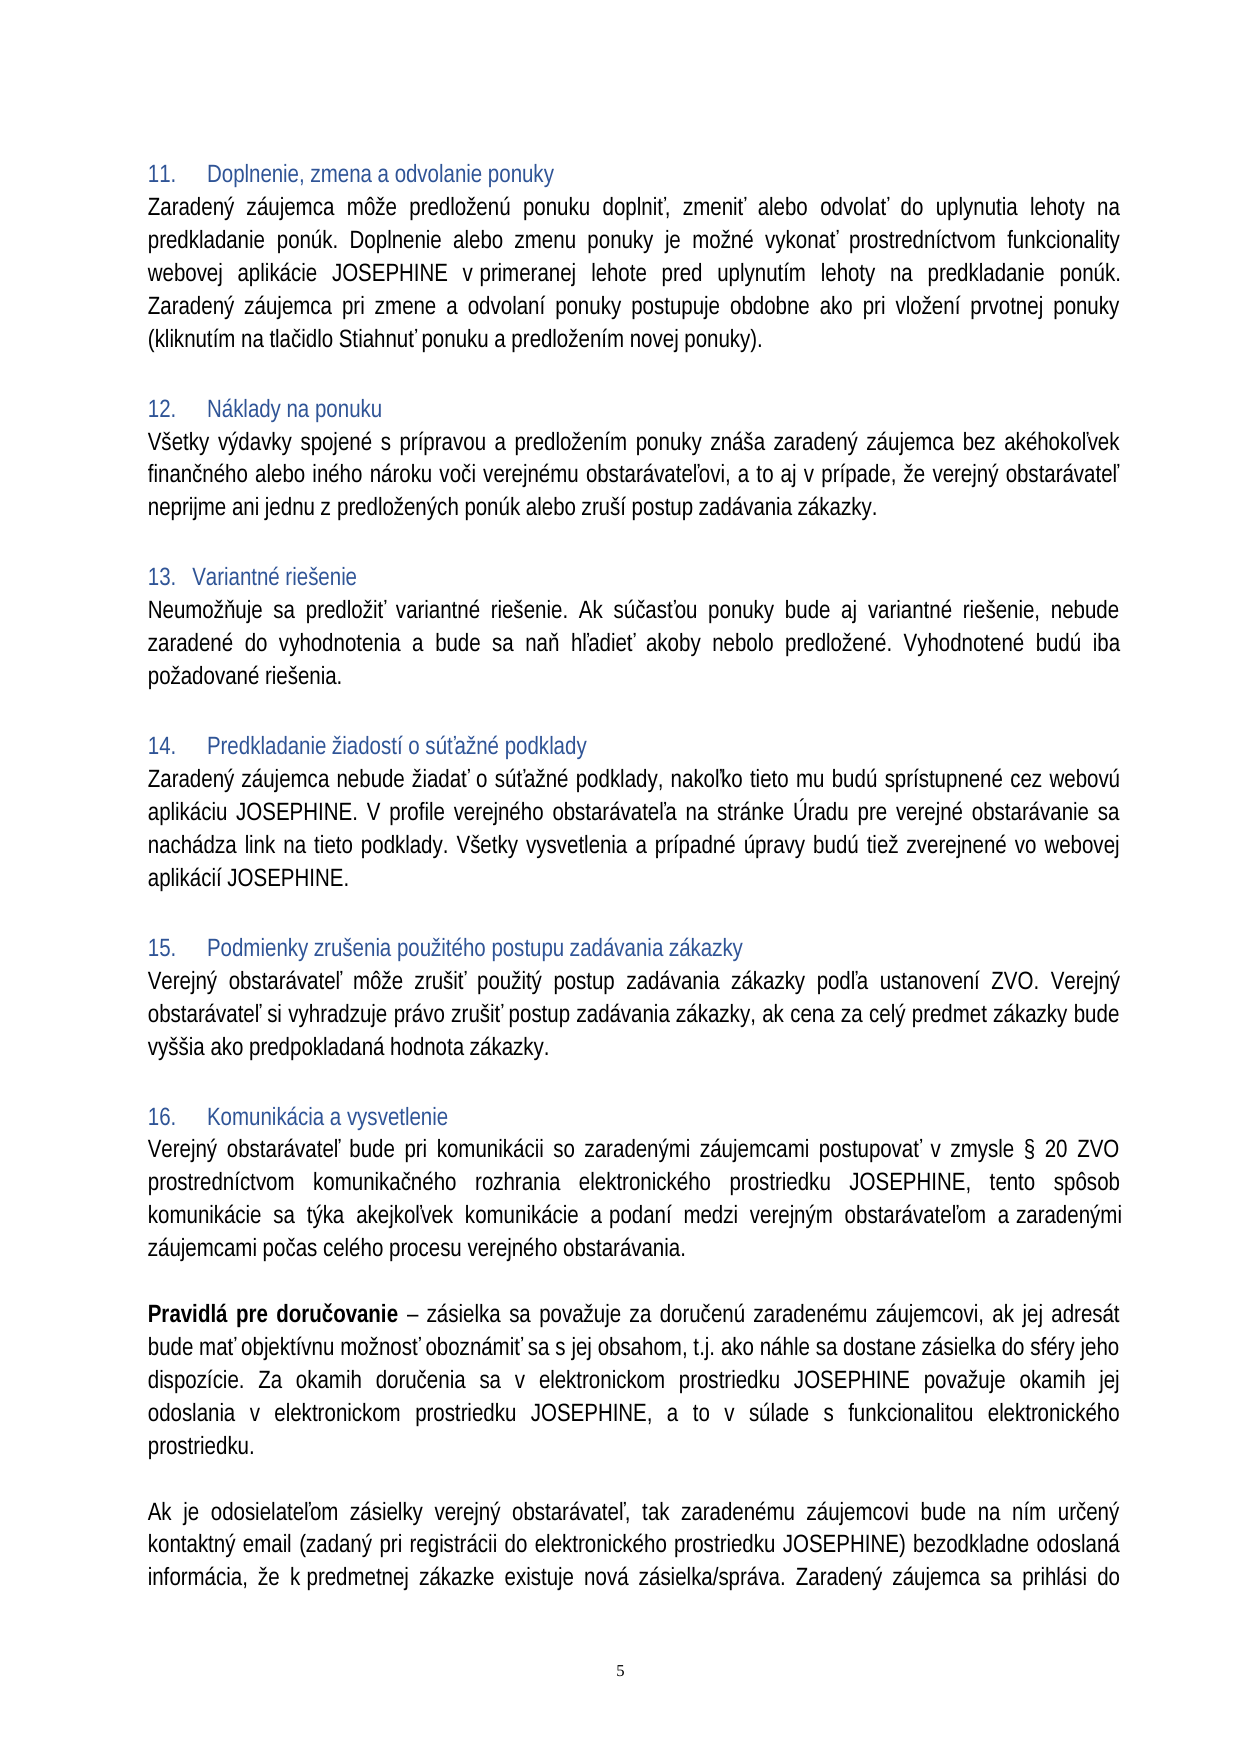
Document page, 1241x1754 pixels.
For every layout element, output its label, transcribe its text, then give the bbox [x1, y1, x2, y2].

subtitle Doplnenie, zmena a odvolanie ponuky [148, 159, 1122, 188]
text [148, 1497, 1122, 1591]
subtitle Predkladanie žiadostí o súťažné podklady [148, 731, 1122, 760]
subtitle Podmienky zrušenia použitého postupu zadávania zákazky [148, 933, 1122, 961]
text Verejný obstarávateľ bude pri komunikácii so zaradenými záujemcami postupovať v zmysle § 20 ZVO prostredníctvom komunikačného rozhrania elektronického prostriedku JOSEPHINE, tento spôsob komunikácie sa týka akejkoľvek komunikácie a podaní medzi verejným obstarávateľom a zaradenými záujemcami počas celého procesu verejného obstarávania. [148, 1134, 1122, 1262]
text Verejný obstarávateľ môže zrušiť použitý postup zadávania zákazky podľa ustanovení ZVO. Verejný obstarávateľ si vyhradzuje právo zrušiť postup zadávania zákazky, ak cena za celý predmet zákazky bude vyššia ako predpokladaná hodnota zákazky. [148, 966, 1122, 1060]
text Zaradený záujemca nebude žiadať o súťažné podklady, nakoľko tieto mu budú sprístupnené cez webovú aplikáciu JOSEPHINE. V profile verejného obstarávateľa na stránke Úradu pre verejné obstarávanie sa nachádza link na tieto podklady. Všetky vysvetlenia a prípadné úpravy budú tiež zverejnené vo webovej aplikácií JOSEPHINE. [148, 764, 1122, 891]
text Všetky výdavky spojené s prípravou a predložením ponuky znáša zaradený záujemca bez akéhokoľvek finančného alebo iného nároku voči verejnému obstarávateľovi, a to aj v prípade, že verejný obstarávateľ neprijme ani jednu z predložených ponúk alebo zruší postup zadávania zákazky. [148, 426, 1122, 521]
text Zaradený záujemca môže predloženú ponuku doplniť, zmeniť alebo odvolať do uplynutia lehoty na predkladanie ponúk. Doplnenie alebo zmenu ponuky je možné vykonať prostredníctvom funkcionality webovej aplikácie JOSEPHINE v primeranej lehote pred uplynutím lehoty na predkladanie ponúk. Zaradený záujemca pri zmene a odvolaní ponuky postupuje obdobne ako pri vložení prvotnej ponuky (kliknutím na tlačidlo Stiahnuť ponuku a predložením novej ponuky). [148, 192, 1122, 352]
subtitle Náklady na ponuku [148, 393, 1122, 422]
text Pravidlá pre doručovanie – zásielka sa považuje za doručenú zaradenému záujemcovi, ak jej adresát bude mať objektívnu možnosť oboznámiť sa s jej obsahom, t.j. ako náhle sa dostane zásielka do sféry jeho dispozície. Za okamih doručenia sa v elektronickom prostriedku JOSEPHINE považuje okamih jej odoslania v elektronickom prostriedku JOSEPHINE, a to v súlade s funkcionalitou elektronického prostriedku. [148, 1299, 1122, 1459]
subtitle Variantné riešenie [148, 562, 1122, 591]
text Neumožňuje sa predložiť variantné riešenie. Ak súčasťou ponuky bude aj variantné riešenie, nebude zaradené do vyhodnotenia a bude sa naň hľadieť akoby nebolo predložené. Vyhodnotené budú iba požadované riešenia. [148, 595, 1122, 690]
subtitle Komunikácia a vysvetlenie [148, 1102, 1122, 1130]
